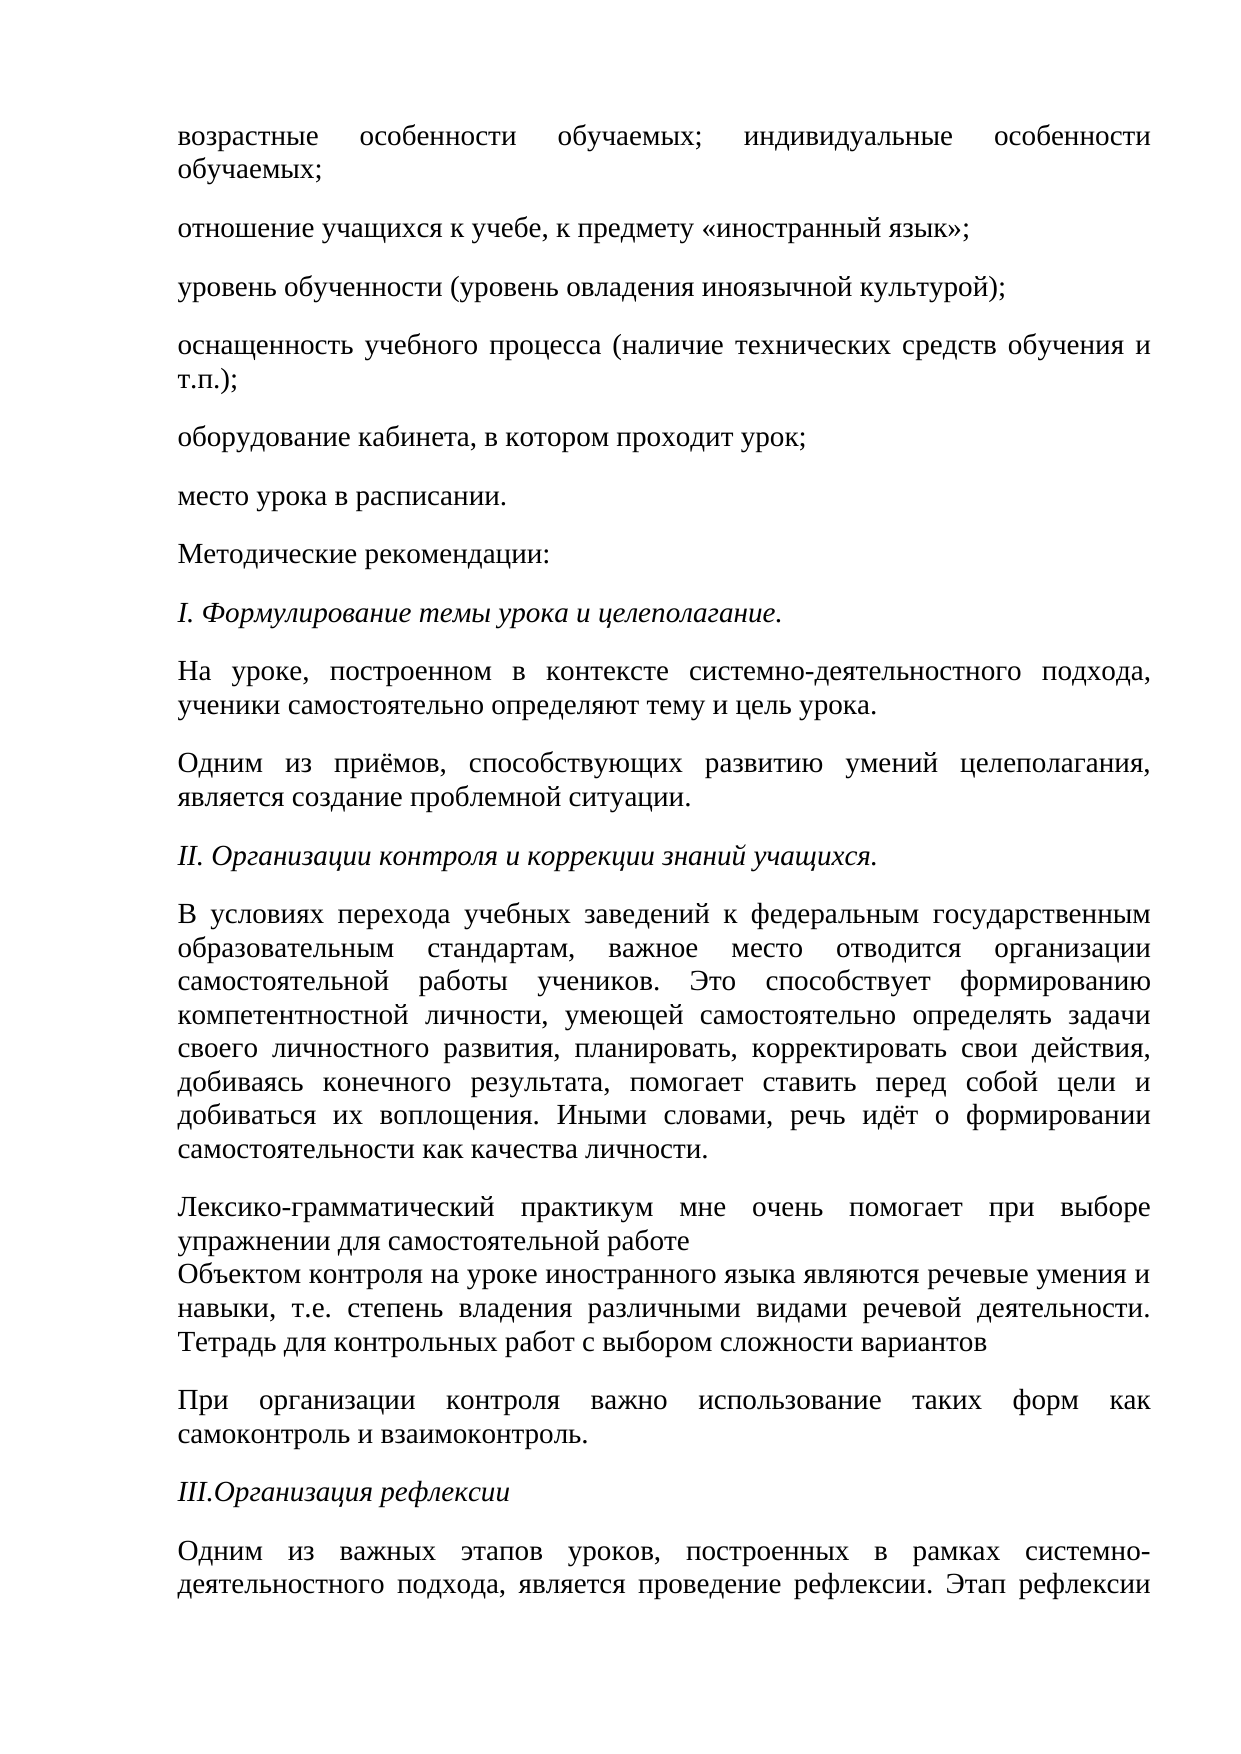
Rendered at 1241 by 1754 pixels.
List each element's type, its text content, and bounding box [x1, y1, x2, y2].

text отношение учащихся к учебе, к предмету «иностранный язык»; [177, 210, 1152, 244]
text III.Организация рефлексии [177, 1474, 1152, 1508]
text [177, 1533, 1152, 1600]
text При организации контроля важно использование таких форм как самоконтроль и взаимоконтроль. [177, 1382, 1152, 1449]
text возрастные особенности обучаемых; индивидуальные особенности обучаемых; [177, 118, 1152, 185]
text На уроке, построенном в контексте системно-деятельностного подхода, ученики самостоятельно определяют тему и цель урока. [177, 653, 1152, 721]
text Объектом контроля на уроке иностранного языка являются речевые умения и навыки, т.е. степень владения различными видами речевой деятельности. Тетрадь для контрольных работ с выбором сложности вариантов [177, 1257, 1152, 1357]
text Методические рекомендации: [177, 536, 1152, 570]
text уровень обученности (уровень овладения иноязычной культурой); [177, 269, 1152, 302]
text Лексико-грамматический практикум мне очень помогает при выборе упражнении для самостоятельной работе [177, 1189, 1152, 1257]
text оборудование кабинета, в котором проходит урок; [177, 419, 1152, 453]
text Одним из приёмов, способствующих развитию умений целеполагания, является создание проблемной ситуации. [177, 746, 1152, 813]
text В условиях перехода учебных заведений к федеральным государственным образовательным стандартам, важное место отводится организации самостоятельной работы учеников. Это способствует формированию компетентностной личности, умеющей самостоятельно определять задачи своего личностного развития, планировать, корректировать свои действия, добиваясь конечного результата, помогает ставить перед собой цели и добиваться их воплощения. Иными словами, речь идёт о формировании самостоятельности как качества личности. [177, 896, 1152, 1164]
text оснащенность учебного процесса (наличие технических средств обучения и т.п.); [177, 327, 1152, 394]
text II. Организации контроля и коррекции знаний учащихся. [177, 838, 1152, 871]
text I. Формулирование темы урока и целеполагание. [177, 595, 1152, 628]
text место урока в расписании. [177, 478, 1152, 511]
